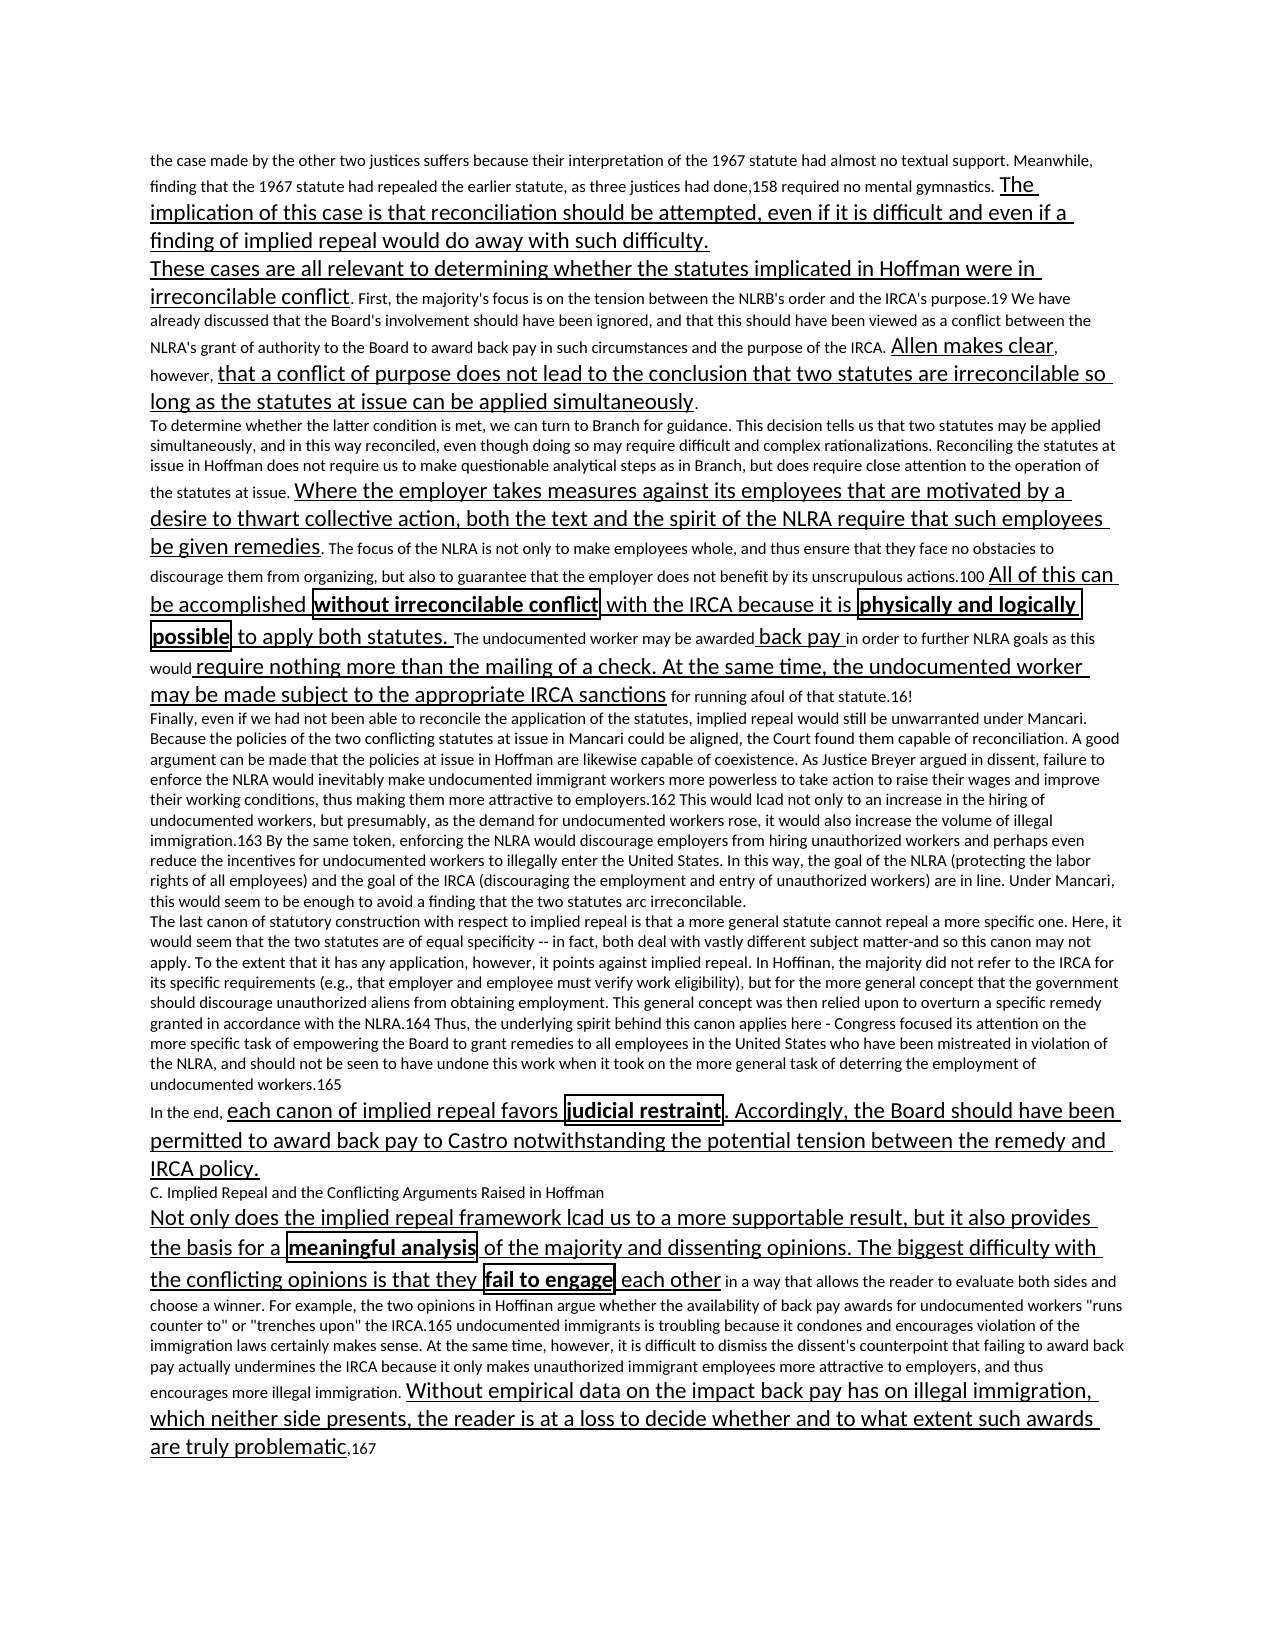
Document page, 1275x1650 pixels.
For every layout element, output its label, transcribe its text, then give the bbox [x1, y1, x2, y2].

text Finally, even if we had not been able to reconcile the application of the statutes, implied repeal would still be unwarranted under Mancari. Because the policies of the two conflicting statutes at issue in Mancari could be aligned, the Court found them capable of reconciliation. A good argument can be made that the policies at issue in Hoffman are likewise capable of coexistence. As Justice Breyer argued in dissent, failure to enforce the NLRA would inevitably make undocumented immigrant workers more powerless to take action to raise their wages and improve their working conditions, thus making them more attractive to employers.162 This would lcad not only to an increase in the hiring of undocumented workers, but presumably, as the demand for undocumented workers rose, it would also increase the volume of illegal immigration.163 By the same token, enforcing the NLRA would discourage employers from hiring unauthorized workers and perhaps even reduce the incentives for undocumented workers to illegally enter the United States. In this way, the goal of the NLRA (protecting the labor rights of all employees) and the goal of the IRCA (discouraging the employment and entry of unauthorized workers) are in line. Under Mancari, this would seem to be enough to avoid a finding that the two statutes arc irreconcilable. [150, 708, 1125, 911]
text In the end, each canon of implied repeal favors judicial restraint. Accordingly, the Board should have been permitted to award back pay to Castro notwithstanding the potential tension between the remedy and IRCA policy. [150, 1094, 1125, 1182]
text C. Implied Repeal and the Conflicting Arguments Raised in Hoffman [150, 1182, 1125, 1203]
text These cases are all relevant to determining whether the statutes implicated in Hoffman were in irreconcilable conflict. First, the majority's focus is on the tension between the NLRB's order and the IRCA's purpose.19 We have already discussed that the Board's involvement should have been ignored, and that this should have been viewed as a conflict between the NLRA's grant of authority to the Board to award back pay in such circumstances and the purpose of the IRCA. Allen makes clear, however, that a conflict of purpose does not lead to the conclusion that two statutes are irreconcilable so long as the statutes at issue can be applied simultaneously. [150, 254, 1125, 415]
text The last canon of statutory construction with respect to implied repeal is that a more general statute cannot repeal a more specific one. Here, it would seem that the two statutes are of equal specificity -- in fact, both deal with vastly different subject matter-and so this canon may not apply. To the extent that it has any application, however, it points against implied repeal. In Hoffinan, the majority did not refer to the IRCA for its specific requirements (e.g., that employer and employee must verify work eligibility), but for the more general concept that the government should discourage unauthorized aliens from obtaining employment. This general concept was then relied upon to overturn a specific remedy granted in accordance with the NLRA.164 Thus, the underlying spirit behind this canon applies here - Congress focused its attention on the more specific task of empowering the Board to grant remedies to all employees in the United States who have been mistreated in violation of the NLRA, and should not be seen to have undone this work when it took on the more general task of deterring the employment of undocumented workers.165 [150, 911, 1125, 1094]
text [150, 150, 1125, 254]
text To determine whether the latter condition is met, we can turn to Branch for guidance. This decision tells us that two statutes may be applied simultaneously, and in this way reconciled, even though doing so may require difficult and complex rationalizations. Reconciling the statutes at issue in Hoffman does not require us to make questionable analytical steps as in Branch, but does require close attention to the operation of the statutes at issue. Where the employer takes measures against its employees that are motivated by a desire to thwart collective action, both the text and the spirit of the NLRA require that such employees be given remedies. The focus of the NLRA is not only to make employees whole, and thus ensure that they face no obstacies to discourage them from organizing, but also to guarantee that the employer does not benefit by its unscrupulous actions.100 All of this can be accomplished without irreconcilable conflict with the IRCA because it is physically and logically possible to apply both statutes. The undocumented worker may be awarded back pay in order to further NLRA goals as this would require nothing more than the mailing of a check. At the same time, the undocumented worker may be made subject to the appropriate IRCA sanctions for running afoul of that statute.16! [150, 415, 1125, 708]
text Not only does the implied repeal framework lcad us to a more supportable result, but it also provides the basis for a meaningful analysis of the majority and dissenting opinions. The biggest difficulty with the conflicting opinions is that they fail to engage each other in a way that allows the reader to evaluate both sides and choose a winner. For example, the two opinions in Hoffinan argue whether the availability of back pay awards for undocumented workers "runs counter to" or "trenches upon" the IRCA.165 undocumented immigrants is troubling because it condones and encourages violation of the immigration laws certainly makes sense. At the same time, however, it is difficult to dismiss the dissent's counterpoint that failing to award back pay actually undermines the IRCA because it only makes unauthorized immigrant employees more attractive to employers, and thus encourages more illegal immigration. Without empirical data on the impact back pay has on illegal immigration, which neither side presents, the reader is at a loss to decide whether and to what extent such awards are truly problematic,167 [150, 1203, 1125, 1460]
